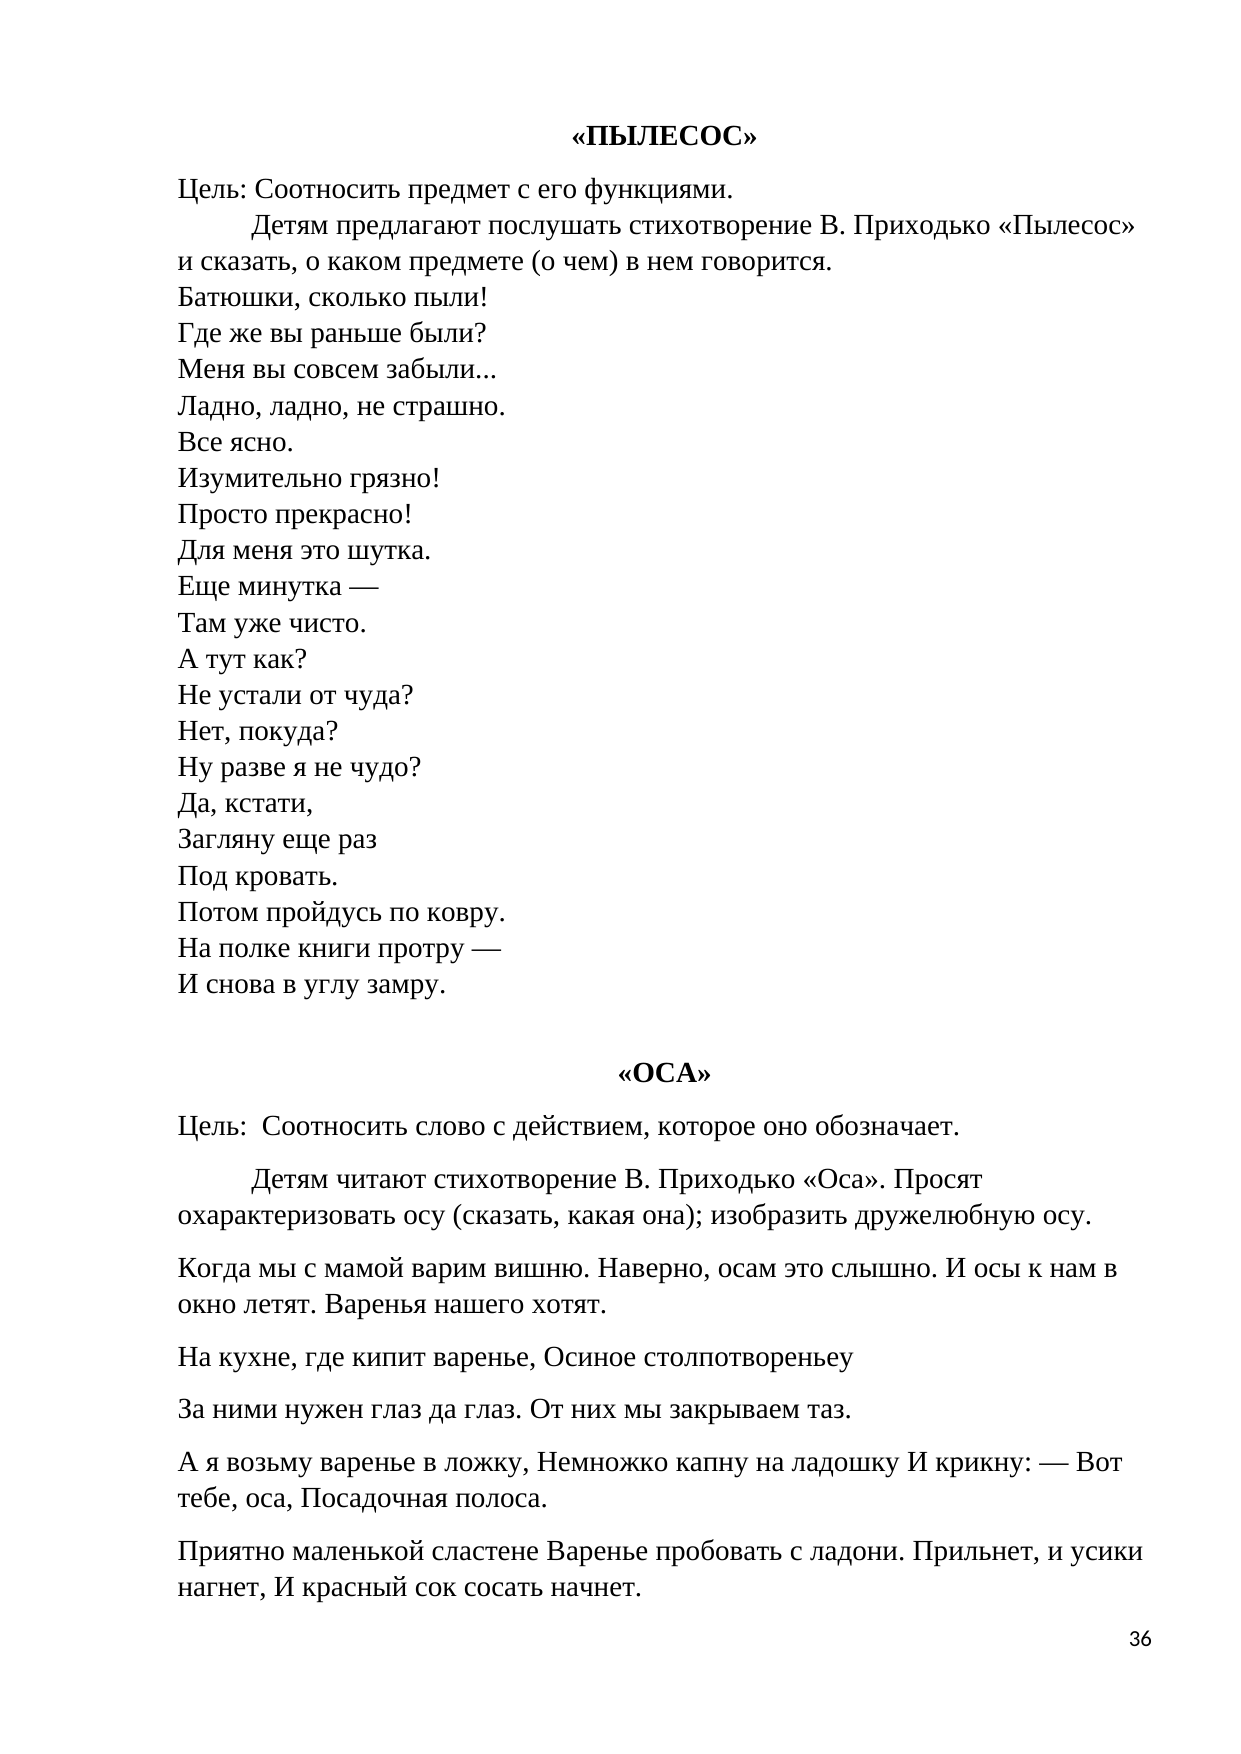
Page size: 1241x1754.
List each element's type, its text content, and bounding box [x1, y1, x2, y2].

text Для меня это шутка. [177, 532, 1152, 566]
text Когда мы с мамой варим вишню. Наверно, осам это слышно. И осы к нам в окно летят. Варенья нашего хотят. [177, 1250, 1152, 1319]
text Не устали от чуда? [177, 677, 1152, 711]
text Батюшки, сколько пыли! [177, 279, 1152, 313]
text И снова в углу замру. [177, 966, 1152, 1000]
text Загляну еще раз [177, 822, 1152, 855]
text Меня вы совсем забыли... [177, 352, 1152, 385]
text «ПЫЛЕСОС» [177, 118, 1152, 152]
text Потом пройдусь по ковру. [177, 894, 1152, 927]
text А я возьму варенье в ложку, Немножко капну на ладошку И крикну: — Вот тебе, оса, Посадочная полоса. [177, 1444, 1152, 1514]
text Там уже чисто. [177, 605, 1152, 638]
text Ну разве я не чудо? [177, 749, 1152, 783]
text Цель: Соотносить предмет с его функциями. [177, 171, 1152, 204]
text «ОСА» [177, 1055, 1152, 1089]
text Цель: Соотносить слово с действием, которое оно обозначает. [177, 1108, 1152, 1141]
text Все ясно. [177, 424, 1152, 457]
text За ними нужен глаз да глаз. От них мы закрываем таз. [177, 1391, 1152, 1425]
text Изумительно грязно! [177, 460, 1152, 494]
text Да, кстати, [177, 785, 1152, 819]
text Еще минутка — [177, 568, 1152, 602]
text Нет, покуда? [177, 713, 1152, 747]
text На полке книги протру — [177, 930, 1152, 963]
text А тут как? [177, 641, 1152, 674]
text Приятно маленькой сластене Варенье пробовать с ладони. Прильнет, и усики нагнет, И красный сок сосать начнет. [177, 1533, 1152, 1603]
text Ладно, ладно, не страшно. [177, 388, 1152, 421]
text Детям предлагают послушать стихотворение В. Приходько «Пылесос» и сказать, о каком предмете (о чем) в нем говорится. [177, 207, 1152, 277]
text Под кровать. [177, 858, 1152, 891]
text Детям читают стихотворение В. Приходько «Оса». Просят охарактеризовать осу (сказать, какая она); изобразить дружелюбную осу. [177, 1161, 1152, 1230]
text Просто прекрасно! [177, 496, 1152, 530]
text На кухне, где кипит варенье, Осиное столпотвореньеу [177, 1339, 1152, 1372]
text Где же вы раньше были? [177, 316, 1152, 349]
